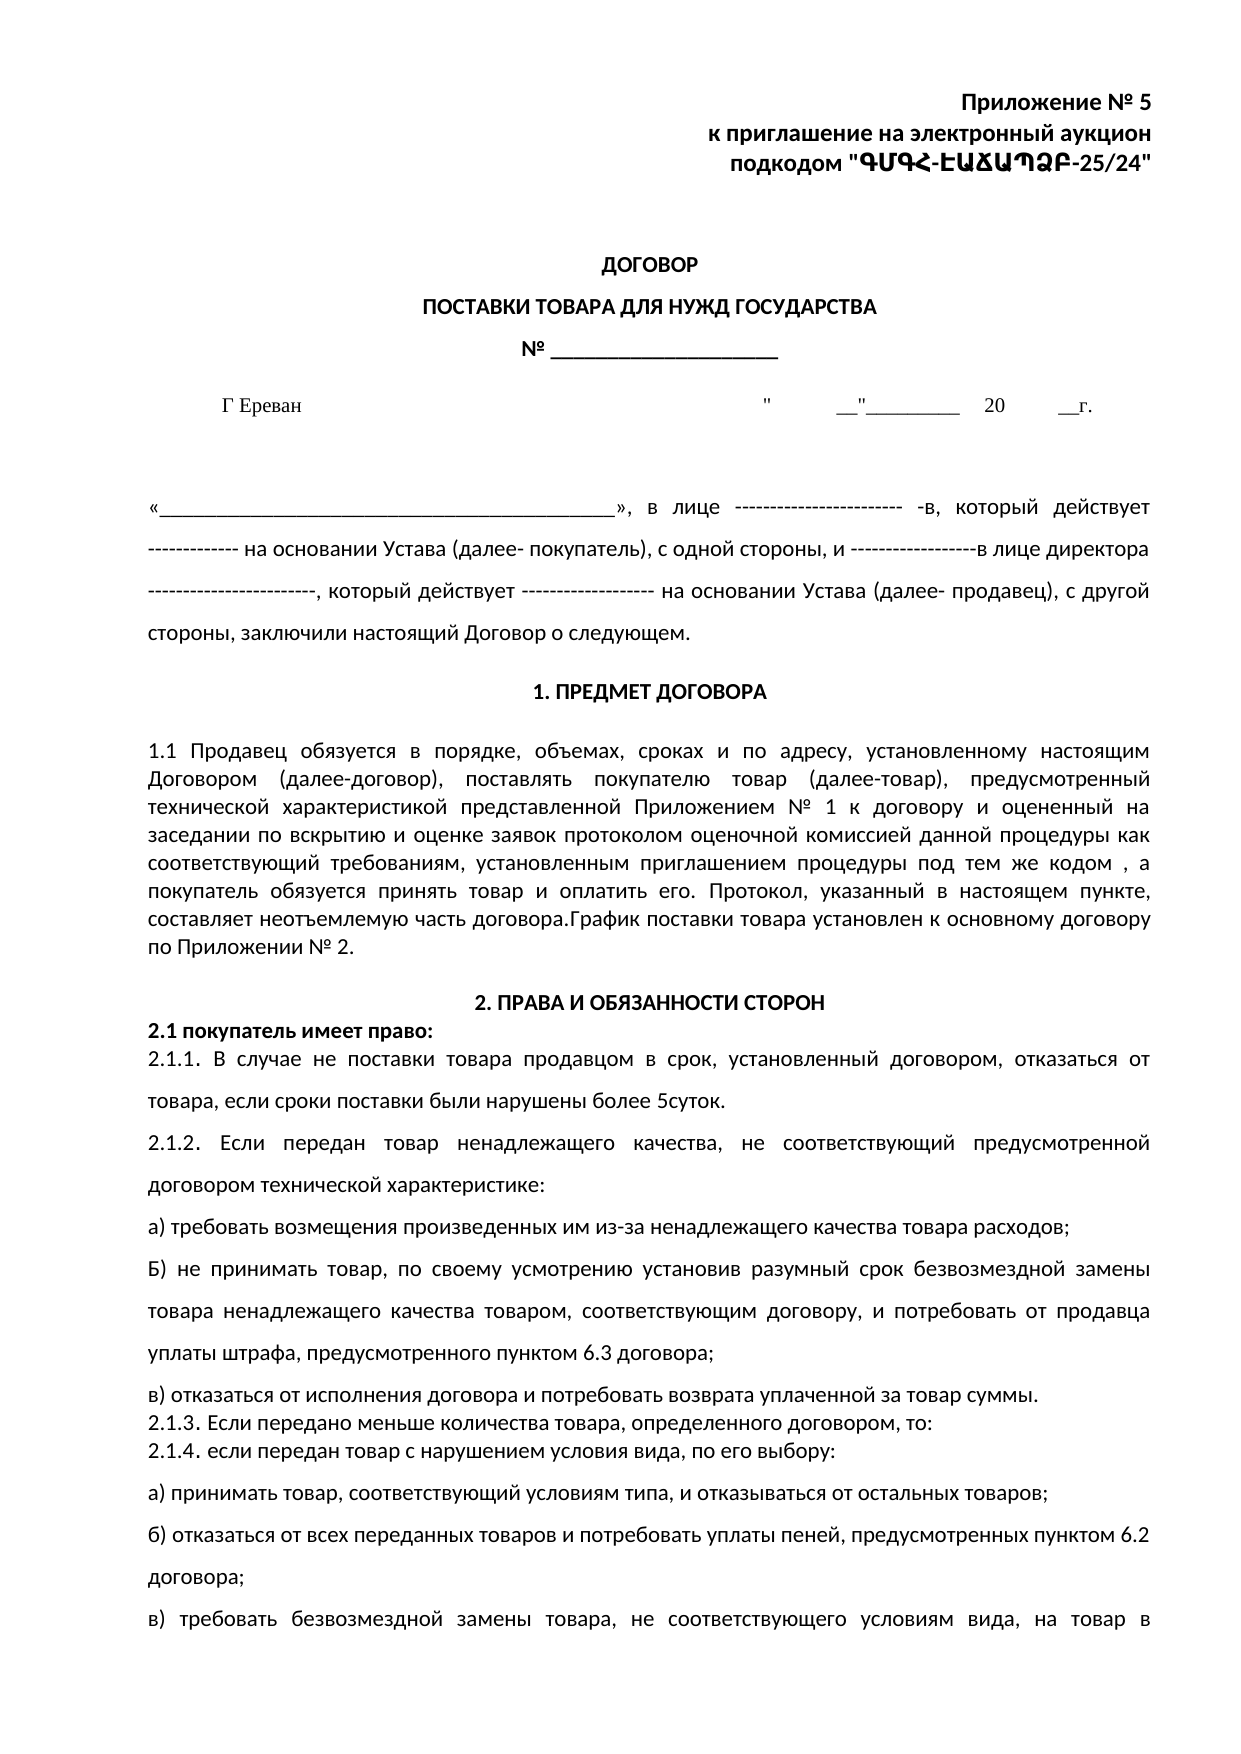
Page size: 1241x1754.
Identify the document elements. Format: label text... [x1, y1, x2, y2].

table_header " __"_________ 20 __г. [620, 393, 1104, 434]
text 1. ПРЕДМЕТ ДОГОВОРА [148, 677, 1152, 705]
text к приглашение на электронный аукцион [177, 117, 1152, 147]
list 2.1.1․ В случае не поставки товара продавцом в срок, установленный договором, отказаться от товара, если сроки поставки были нарушены более 5суток. [148, 1044, 1152, 1114]
text «________________________________________», в лице ------------------------ -в, который действует ------------- на основании Устава (далее- покупатель), с одной стороны, и ------------------в лице директора ------------------------, который действует ------------------- на основании Устава (далее- продавец), с другой стороны, заключили настоящий Договор о следующем. [148, 492, 1152, 646]
text 1.1 Продавец обязуется в порядке, объемах, сроках и по адресу, установленному настоящим Договором (далее-договор), поставлять покупателю товар (далее-товар), предусмотренный технической характеристикой представленной Приложением № 1 к договору и оцененный на заседании по вскрытию и оценке заявок протоколом оценочной комиссией данной процедуры как соответствующий требованиям, установленным приглашением процедуры под тем же кодом , а покупатель обязуется принять товар и оплатить его. Протокол, указанный в настоящем пункте, составляет неотъемлемую часть договора.График поставки товара установлен к основному договору по Приложении № 2. [148, 736, 1152, 960]
list а) принимать товар, соответствующий условиям типа, и отказываться от остальных товаров; [148, 1478, 1152, 1506]
text № ____________________ [148, 334, 1152, 362]
list 2. ПРАВА И ОБЯЗАННОСТИ СТОРОН [148, 988, 1152, 1016]
text ДОГОВОР [148, 251, 1152, 278]
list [148, 1604, 1152, 1632]
list Б) не принимать товар, по своему усмотрению установив разумный срок безвозмездной замены товара ненадлежащего качества товаром, соответствующим договору, и потребовать от продавца уплаты штрафа, предусмотренного пунктом 6.3 договора; [148, 1254, 1152, 1366]
text подкодом "ԳՄԳՀ-ԷԱՃԱՊՁԲ-25/24" [177, 147, 1152, 178]
list 2.1.4․ если передан товар с нарушением условия вида, по его выбору: [148, 1436, 1152, 1464]
list б) отказаться от всех переданных товаров и потребовать уплаты пеней, предусмотренных пунктом 6.2 договора; [148, 1520, 1152, 1590]
text в) отказаться от исполнения договора и потребовать возврата уплаченной за товар суммы. [148, 1380, 1152, 1408]
text 2.1 покупатель имеет право: [148, 1016, 1152, 1044]
list а) требовать возмещения произведенных им из-за ненадлежащего качества товара расходов; [148, 1212, 1152, 1240]
table_header Г Ереван [136, 393, 620, 434]
text 2.1.3․ Если передано меньше количества товара, определенного договором, то: [148, 1408, 1152, 1436]
text ПОСТАВКИ ТОВАРА ДЛЯ НУЖД ГОСУДАРСТВА [148, 292, 1152, 321]
list 2.1.2․ Если передан товар ненадлежащего качества, не соответствующий предусмотренной договором технической характеристике: [148, 1128, 1152, 1198]
text Приложение № 5 [148, 86, 1152, 117]
